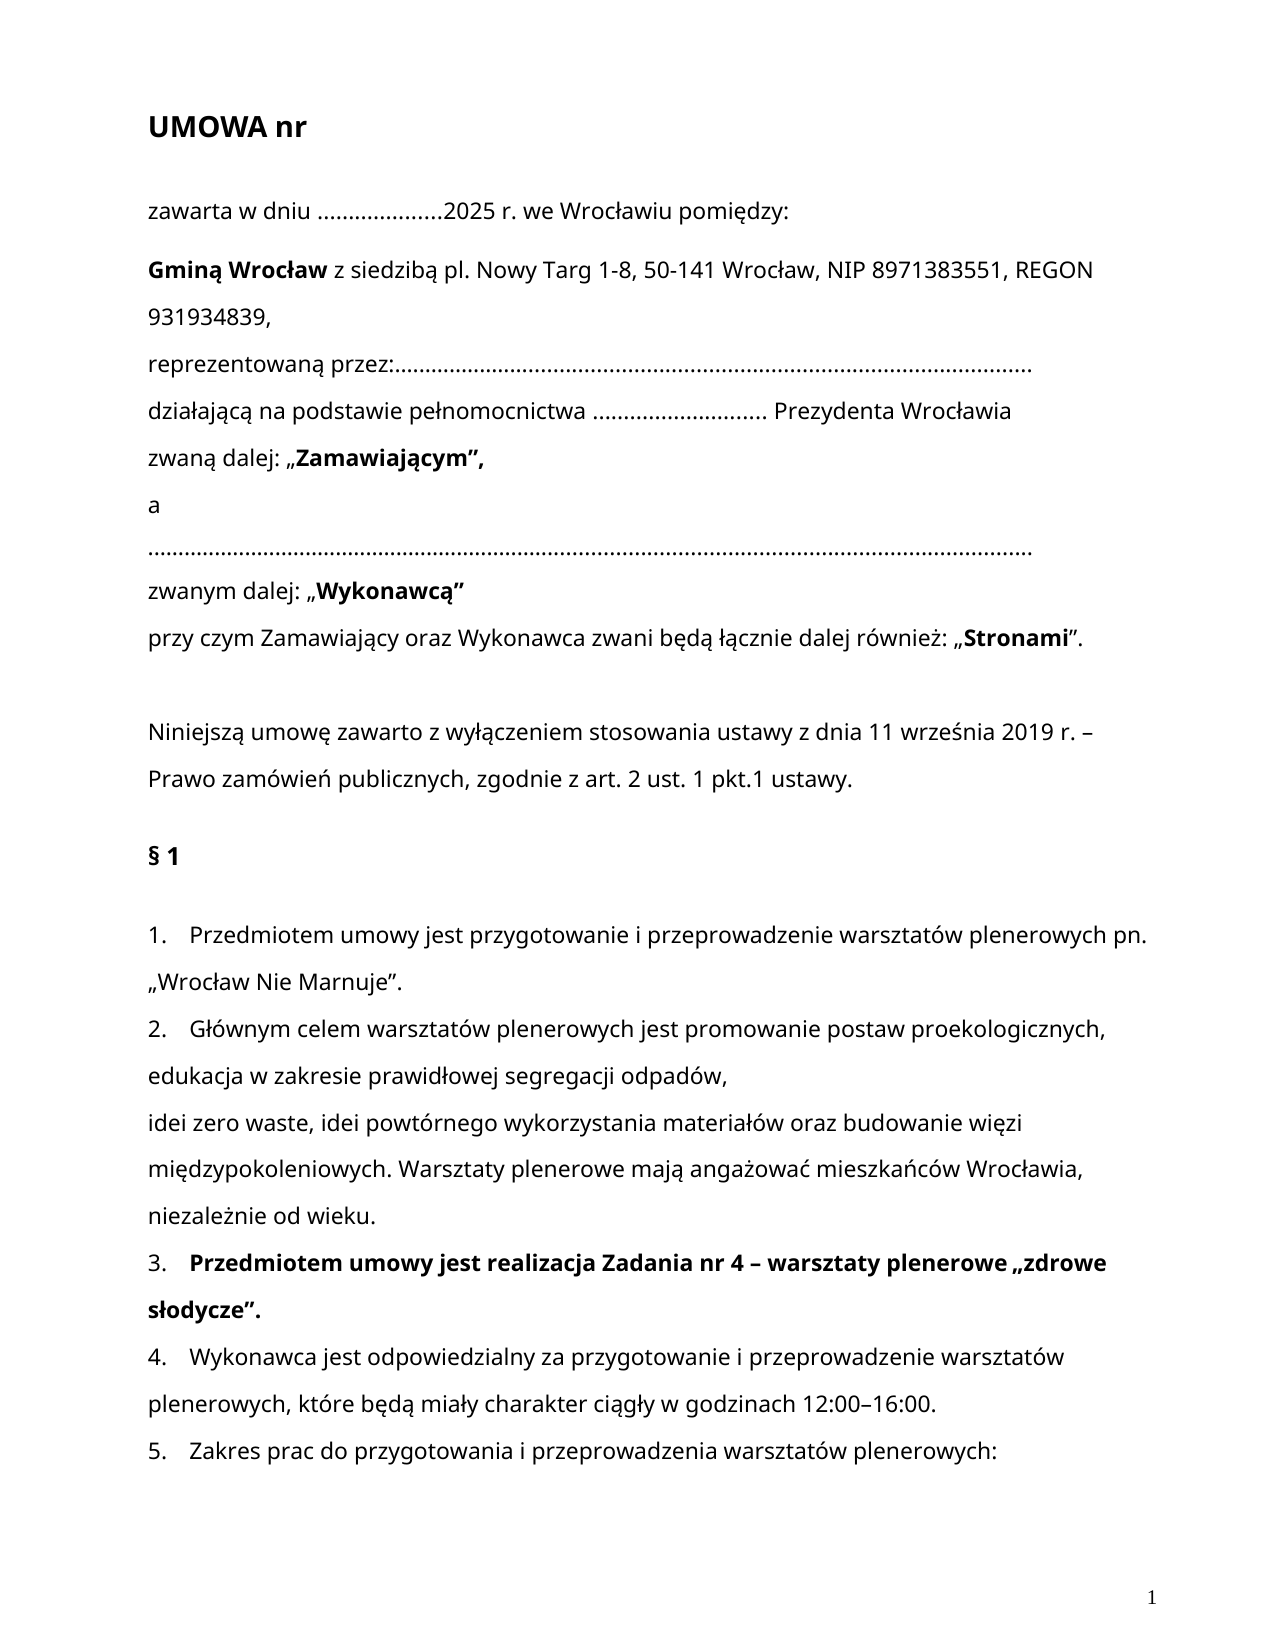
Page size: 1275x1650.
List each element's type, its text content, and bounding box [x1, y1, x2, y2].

list Zakres prac do przygotowania i przeprowadzenia warsztatów plenerowych: [148, 1435, 1157, 1466]
title zawarta w dniu 2025 r. we Wrocławiu pomiędzy: [148, 195, 1157, 226]
list Wykonawca jest odpowiedzialny za przygotowanie i przeprowadzenie warsztatów plenerowych, które będą miały charakter ciągły w godzinach 12:00–16:00. [148, 1341, 1157, 1419]
list Przedmiotem umowy jest przygotowanie i przeprowadzenie warsztatów plenerowych pn. „Wrocław Nie Marnuje”. [148, 919, 1157, 997]
text a [148, 489, 1157, 520]
text zwaną dalej: „Zamawiającym”, [148, 442, 1157, 473]
text Niniejszą umowę zawarto z wyłączeniem stosowania ustawy z dnia 11 września 2019 r. – Prawo zamówień publicznych, zgodnie z art. 2 ust. 1 pkt.1 ustawy. [148, 716, 1157, 794]
subtitle § 1 [148, 839, 1157, 873]
subtitle UMOWA nr [148, 106, 1157, 146]
list Głównym celem warsztatów plenerowych jest promowanie postaw proekologicznych, edukacja w zakresie prawidłowej segregacji odpadów, idei zero waste, idei powtórnego wykorzystania materiałów oraz budowanie więzi międzypokoleniowych. Warsztaty plenerowe mają angażować mieszkańców Wrocławia, niezależnie od wieku. [148, 1013, 1157, 1232]
text zwanym dalej: „Wykonawcą” [148, 575, 1157, 607]
text reprezentowaną przez: [148, 348, 1157, 379]
list Przedmiotem umowy jest realizacja Zadania nr 4 – warsztaty plenerowe „zdrowe słodycze”. [148, 1247, 1157, 1325]
text przy czym Zamawiający oraz Wykonawca zwani będą łącznie dalej również: „Stronami”. [148, 622, 1157, 653]
text działającą na podstawie pełnomocnictwa Prezydenta Wrocławia [148, 395, 1157, 426]
text Gminą Wrocław z siedzibą pl. Nowy Targ 1-8, 50-141 Wrocław, NIP 8971383551, REGON 931934839, [148, 254, 1157, 332]
